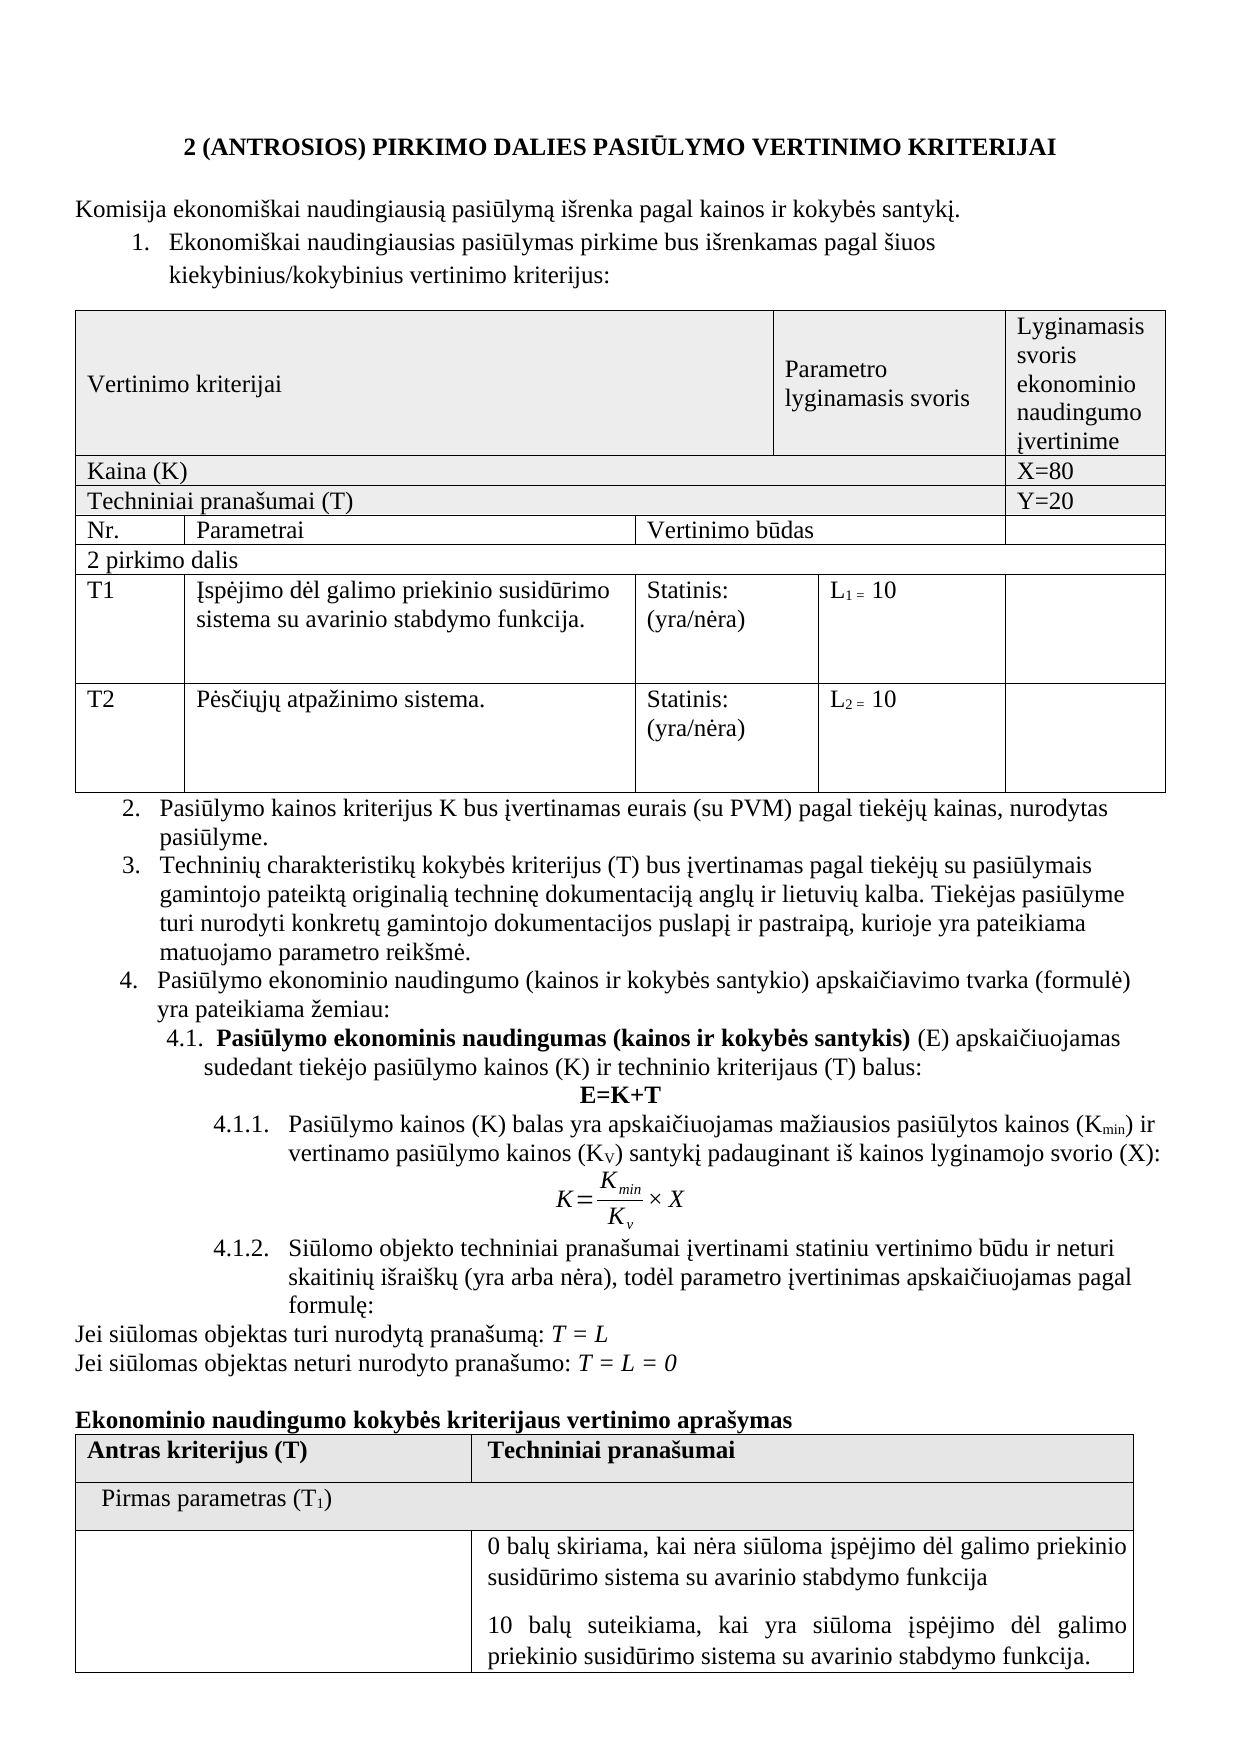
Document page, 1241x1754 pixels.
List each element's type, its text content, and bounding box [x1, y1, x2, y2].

text Komisija ekonomiškai naudingiausią pasiūlymą išrenka pagal kainos ir kokybės santykį. [75, 194, 1165, 223]
list Pasiūlymo kainos (K) balas yra apskaičiuojamas mažiausios pasiūlytos kainos (Kmin) ir vertinamo pasiūlymo kainos (KV) santykį padauginant iš kainos lyginamojo svorio (X): [213, 1109, 1165, 1167]
text 2 (ANTROSIOS) PIRKIMO DALIES PASIŪLYMO VERTINIMO KRITERIJAI [75, 132, 1165, 161]
table_header Antras kriterijus (T) [76, 1435, 471, 1482]
table_header Vertinimo kriterijai [76, 311, 773, 455]
table_cell Statinis: (yra/nėra) [636, 684, 818, 792]
table_cell Pirmas parametras (T1) [76, 1483, 1133, 1530]
table_cell Pėsčiųjų atpažinimo sistema. [185, 684, 635, 792]
table_cell T1 [76, 575, 184, 683]
table_cell L1 = 10 [819, 575, 1005, 683]
table_cell [76, 1531, 471, 1672]
list Ekonomiškai naudingiausias pasiūlymas pirkime bus išrenkamas pagal šiuos kiekybinius/kokybinius vertinimo kriterijus: [131, 227, 1165, 289]
text Jei siūlomas objektas turi nurodytą pranašumą: T = L [75, 1319, 1165, 1348]
table_cell Kaina (K) [76, 456, 1005, 485]
table_cell 2 pirkimo dalis [76, 545, 1165, 574]
text Jei siūlomas objektas neturi nurodyto pranašumo: T = L = 0 [75, 1348, 1165, 1377]
text E=K+T [75, 1080, 1165, 1109]
table_cell 0 balų skiriama, kai nėra siūloma įspėjimo dėl galimo priekinio susidūrimo sistema su avarinio stabdymo funkcija 10 balų suteikiama, kai yra siūloma įspėjimo dėl galimo priekinio susidūrimo sistema su avarinio stabdymo funkcija. [472, 1531, 1133, 1672]
table_header Lyginamasis svoris ekonominio naudingumo įvertinime [1006, 311, 1165, 455]
table_cell Įspėjimo dėl galimo priekinio susidūrimo sistema su avarinio stabdymo funkcija. [185, 575, 635, 683]
table_cell L2 = 10 [819, 684, 1005, 792]
list Siūlomo objekto techniniai pranašumai įvertinami statiniu vertinimo būdu ir neturi skaitinių išraiškų (yra arba nėra), todėl parametro įvertinimas apskaičiuojamas pagal formulę: [213, 1233, 1165, 1319]
table_cell Statinis: (yra/nėra) [636, 575, 818, 683]
text Ekonominio naudingumo kokybės kriterijaus vertinimo aprašymas [75, 1406, 1165, 1434]
table_cell [1006, 516, 1165, 544]
table_cell X=80 [1006, 456, 1165, 485]
table_cell Nr. [76, 516, 184, 544]
table_cell [1006, 684, 1165, 792]
table_cell Y=20 [1006, 486, 1165, 514]
table_cell [1006, 575, 1165, 683]
list Pasiūlymo kainos kriterijus K bus įvertinamas eurais (su PVM) pagal tiekėjų kainas, nurodytas pasiūlyme. [122, 793, 1165, 850]
list Techninių charakteristikų kokybės kriterijus (T) bus įvertinamas pagal tiekėjų su pasiūlymais gamintojo pateiktą originalią techninę dokumentaciją anglų ir lietuvių kalba. Tiekėjas pasiūlyme turi nurodyti konkretų gamintojo dokumentacijos puslapį ir pastraipą, kurioje yra pateikiama matuojamo parametro reikšmė. [122, 850, 1165, 965]
list Pasiūlymo ekonominis naudingumas (kainos ir kokybės santykis) (E) apskaičiuojamas sudedant tiekėjo pasiūlymo kainos (K) ir techninio kriterijaus (T) balus: [166, 1023, 1165, 1080]
table_cell T2 [76, 684, 184, 792]
table_cell Parametrai [185, 516, 635, 544]
table_cell Techniniai pranašumai (T) [76, 486, 1005, 514]
table_cell Vertinimo būdas [636, 516, 1005, 544]
list Pasiūlymo ekonominio naudingumo (kainos ir kokybės santykio) apskaičiavimo tvarka (formulė) yra pateikiama žemiau: [119, 965, 1165, 1023]
table_header Parametro lyginamasis svoris [774, 311, 1005, 455]
table_header Techniniai pranašumai [472, 1435, 1133, 1482]
